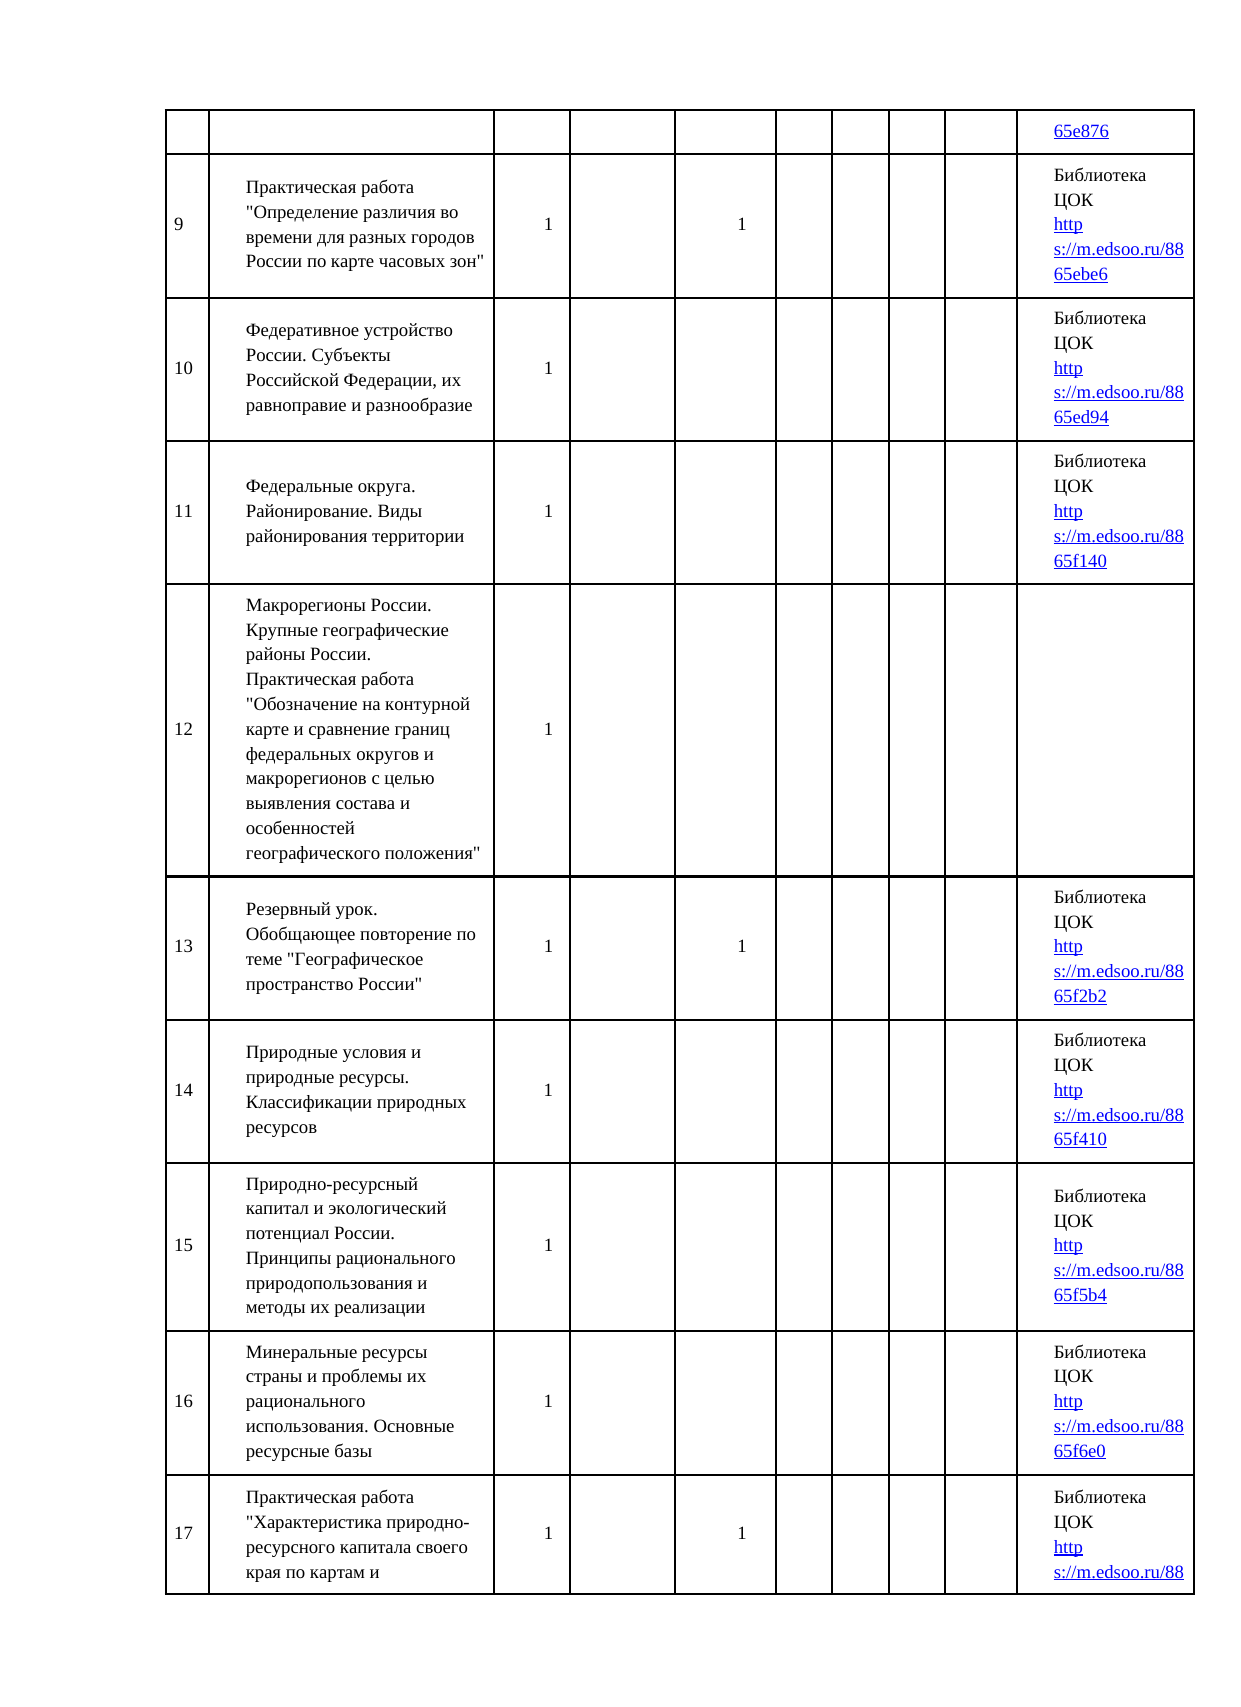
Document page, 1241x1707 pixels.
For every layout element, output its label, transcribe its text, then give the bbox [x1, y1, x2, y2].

table_cell [890, 442, 944, 583]
table_cell [833, 111, 888, 153]
table_cell 1 [495, 585, 569, 875]
table_cell [676, 1021, 775, 1162]
table_cell 1 [495, 111, 569, 153]
table_cell [833, 299, 888, 440]
table_cell [946, 1021, 1016, 1162]
table_cell [777, 442, 831, 583]
table_cell [676, 1332, 775, 1473]
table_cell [1018, 111, 1193, 153]
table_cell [1018, 1476, 1193, 1593]
table_cell 1 [676, 1476, 775, 1593]
table_cell Библиотека ЦОК https://m.edsoo.ru/8865ebe6 [1018, 155, 1193, 297]
table_cell [571, 1476, 674, 1593]
table_cell [890, 585, 944, 875]
table_cell 16 [167, 1332, 208, 1473]
table_cell 1 [495, 1476, 569, 1593]
table_cell [777, 299, 831, 440]
table_cell Библиотека ЦОК https://m.edsoo.ru/8865f140 [1018, 442, 1193, 583]
table_cell 17 [167, 1476, 208, 1593]
table_cell 11 [167, 442, 208, 583]
table_cell [890, 878, 944, 1019]
table_cell [1018, 585, 1193, 875]
table_cell 1 [495, 299, 569, 440]
table_cell [571, 155, 674, 297]
table_cell [777, 1164, 831, 1330]
table_cell Библиотека ЦОК https://m.edsoo.ru/8865f2b2 [1018, 878, 1193, 1019]
table_cell Библиотека ЦОК https://m.edsoo.ru/8865f5b4 [1018, 1164, 1193, 1330]
table_cell [676, 585, 775, 875]
table_cell [777, 1476, 831, 1593]
table_cell Макрорегионы России. Крупные географические районы России. Практическая работа "Обозначение на контурной карте и сравнение границ федеральных округов и макрорегионов с целью выявления состава и особенностей географического положения" [210, 585, 493, 875]
table_cell 9 [167, 155, 208, 297]
table_cell [833, 1021, 888, 1162]
table_cell Федеральные округа. Районирование. Виды районирования территории [210, 442, 493, 583]
table_cell 13 [167, 878, 208, 1019]
table_cell [890, 111, 944, 153]
table_cell [571, 1164, 674, 1330]
table_cell [777, 111, 831, 153]
table_cell Резервный урок. Обобщающее повторение по теме "Географическое пространство России" [210, 878, 493, 1019]
table_cell [833, 585, 888, 875]
table_cell [946, 878, 1016, 1019]
table_cell [777, 1332, 831, 1473]
table_cell [777, 1021, 831, 1162]
table_cell [833, 155, 888, 297]
table_cell [890, 1332, 944, 1473]
table_cell 1 [495, 442, 569, 583]
table_cell Природные условия и природные ресурсы. Классификации природных ресурсов [210, 1021, 493, 1162]
table_cell [946, 1476, 1016, 1593]
table_cell 1 [676, 155, 775, 297]
table_cell [833, 1164, 888, 1330]
table_cell [676, 1164, 775, 1330]
table_cell [676, 111, 775, 153]
table_cell Библиотека ЦОК https://m.edsoo.ru/8865f410 [1018, 1021, 1193, 1162]
table_cell [571, 111, 674, 153]
table_cell 8 [167, 111, 208, 153]
table_cell 1 [495, 878, 569, 1019]
table_cell 1 [676, 878, 775, 1019]
table_cell Природно-ресурсный капитал и экологический потенциал России. Принципы рационального природопользования и методы их реализации [210, 1164, 493, 1330]
table_cell 10 [167, 299, 208, 440]
table_cell [571, 878, 674, 1019]
table_cell [571, 299, 674, 440]
table_cell [833, 1476, 888, 1593]
table_cell [833, 878, 888, 1019]
table_cell [571, 442, 674, 583]
table_cell Федеративное устройство России. Субъекты Российской Федерации, их равноправие и разнообразие [210, 299, 493, 440]
table_cell Минеральные ресурсы страны и проблемы их рационального использования. Основные ресурсные базы [210, 1332, 493, 1473]
table_cell [571, 585, 674, 875]
table_cell [946, 1164, 1016, 1330]
table_cell [946, 1332, 1016, 1473]
table_cell [777, 585, 831, 875]
table_cell [833, 442, 888, 583]
table_cell [946, 585, 1016, 875]
table_cell [777, 878, 831, 1019]
table_cell [946, 442, 1016, 583]
table_cell Библиотека ЦОК https://m.edsoo.ru/8865f6e0 [1018, 1332, 1193, 1473]
table_cell 14 [167, 1021, 208, 1162]
table_cell [946, 111, 1016, 153]
table_cell 15 [167, 1164, 208, 1330]
table_cell [833, 1332, 888, 1473]
table_cell 1 [495, 1021, 569, 1162]
table_cell [890, 299, 944, 440]
table_cell 1 [495, 1332, 569, 1473]
table_cell [946, 155, 1016, 297]
table_cell [676, 299, 775, 440]
table_cell [890, 1164, 944, 1330]
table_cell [210, 111, 493, 153]
table_cell Практическая работа "Определение различия во времени для разных городов России по карте часовых зон" [210, 155, 493, 297]
table_cell [571, 1332, 674, 1473]
table_cell [890, 155, 944, 297]
table_cell [946, 299, 1016, 440]
table_cell [890, 1476, 944, 1593]
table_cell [210, 1476, 493, 1593]
table_cell Библиотека ЦОК https://m.edsoo.ru/8865ed94 [1018, 299, 1193, 440]
table_cell 1 [495, 155, 569, 297]
table_cell 12 [167, 585, 208, 875]
table_cell [676, 442, 775, 583]
table_cell [777, 155, 831, 297]
table_cell 1 [495, 1164, 569, 1330]
table_cell [571, 1021, 674, 1162]
table_cell [890, 1021, 944, 1162]
